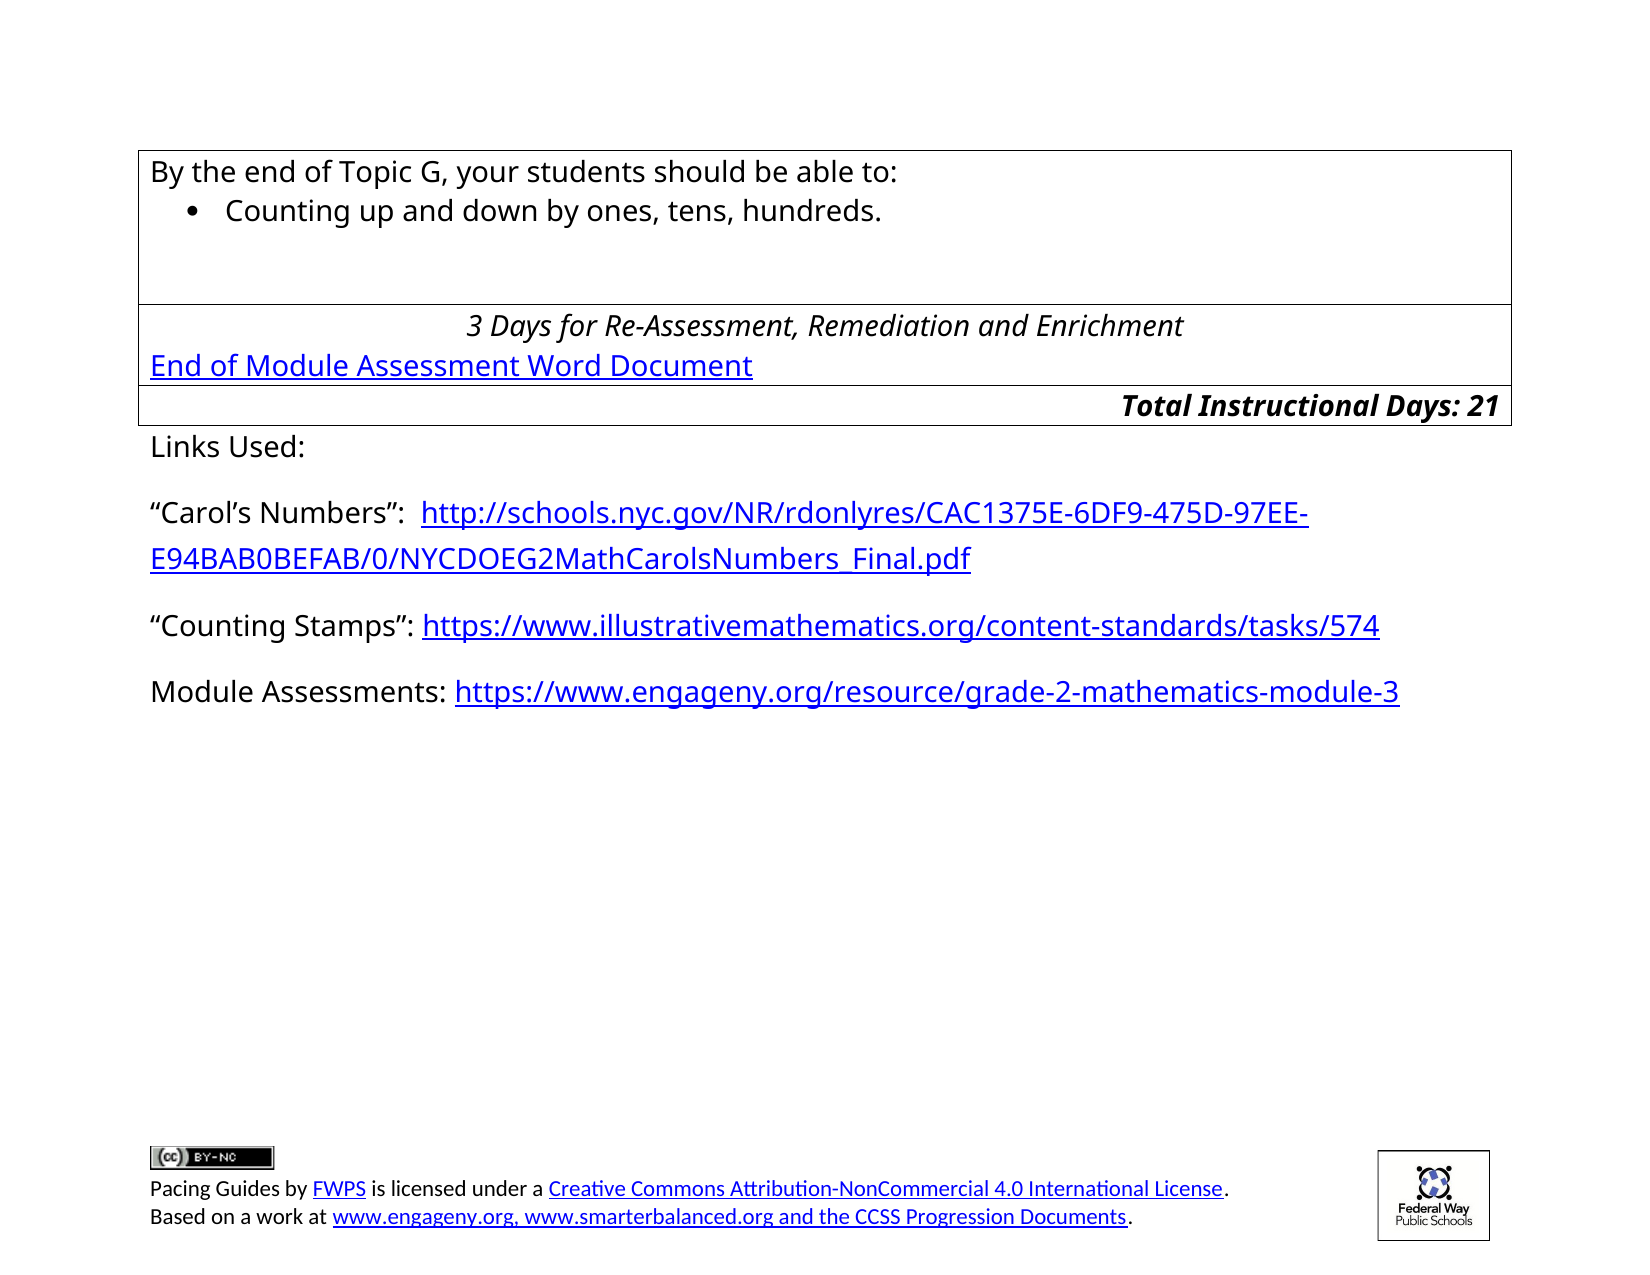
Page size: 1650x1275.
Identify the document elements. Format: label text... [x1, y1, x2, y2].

text Links Used: [150, 426, 1500, 466]
text Module Assessments: https://www.engageny.org/resource/grade-2-mathematics-module-3 [150, 671, 1500, 711]
text “Counting Stamps”: https://www.illustrativemathematics.org/content-standards/tasks/574 [150, 605, 1500, 644]
table_cell Total Instructional Days: 21 [139, 386, 1511, 425]
text “Carol’s Numbers”: http://schools.nyc.gov/NR/rdonlyres/CAC1375E-6DF9-475D-97EE-E94BAB0BEFAB/0/NYCDOEG2MathCarolsNumbers_Final.pdf [150, 493, 1500, 578]
table_cell 3 Days for Re-Assessment, Remediation and Enrichment End of Module Assessment Word Document [139, 305, 1511, 384]
picture [1377, 1150, 1490, 1241]
picture [150, 1146, 275, 1170]
table_cell By the end of Topic G, your students should be able to: Counting up and down by ones, tens, hundreds. [139, 151, 1511, 304]
